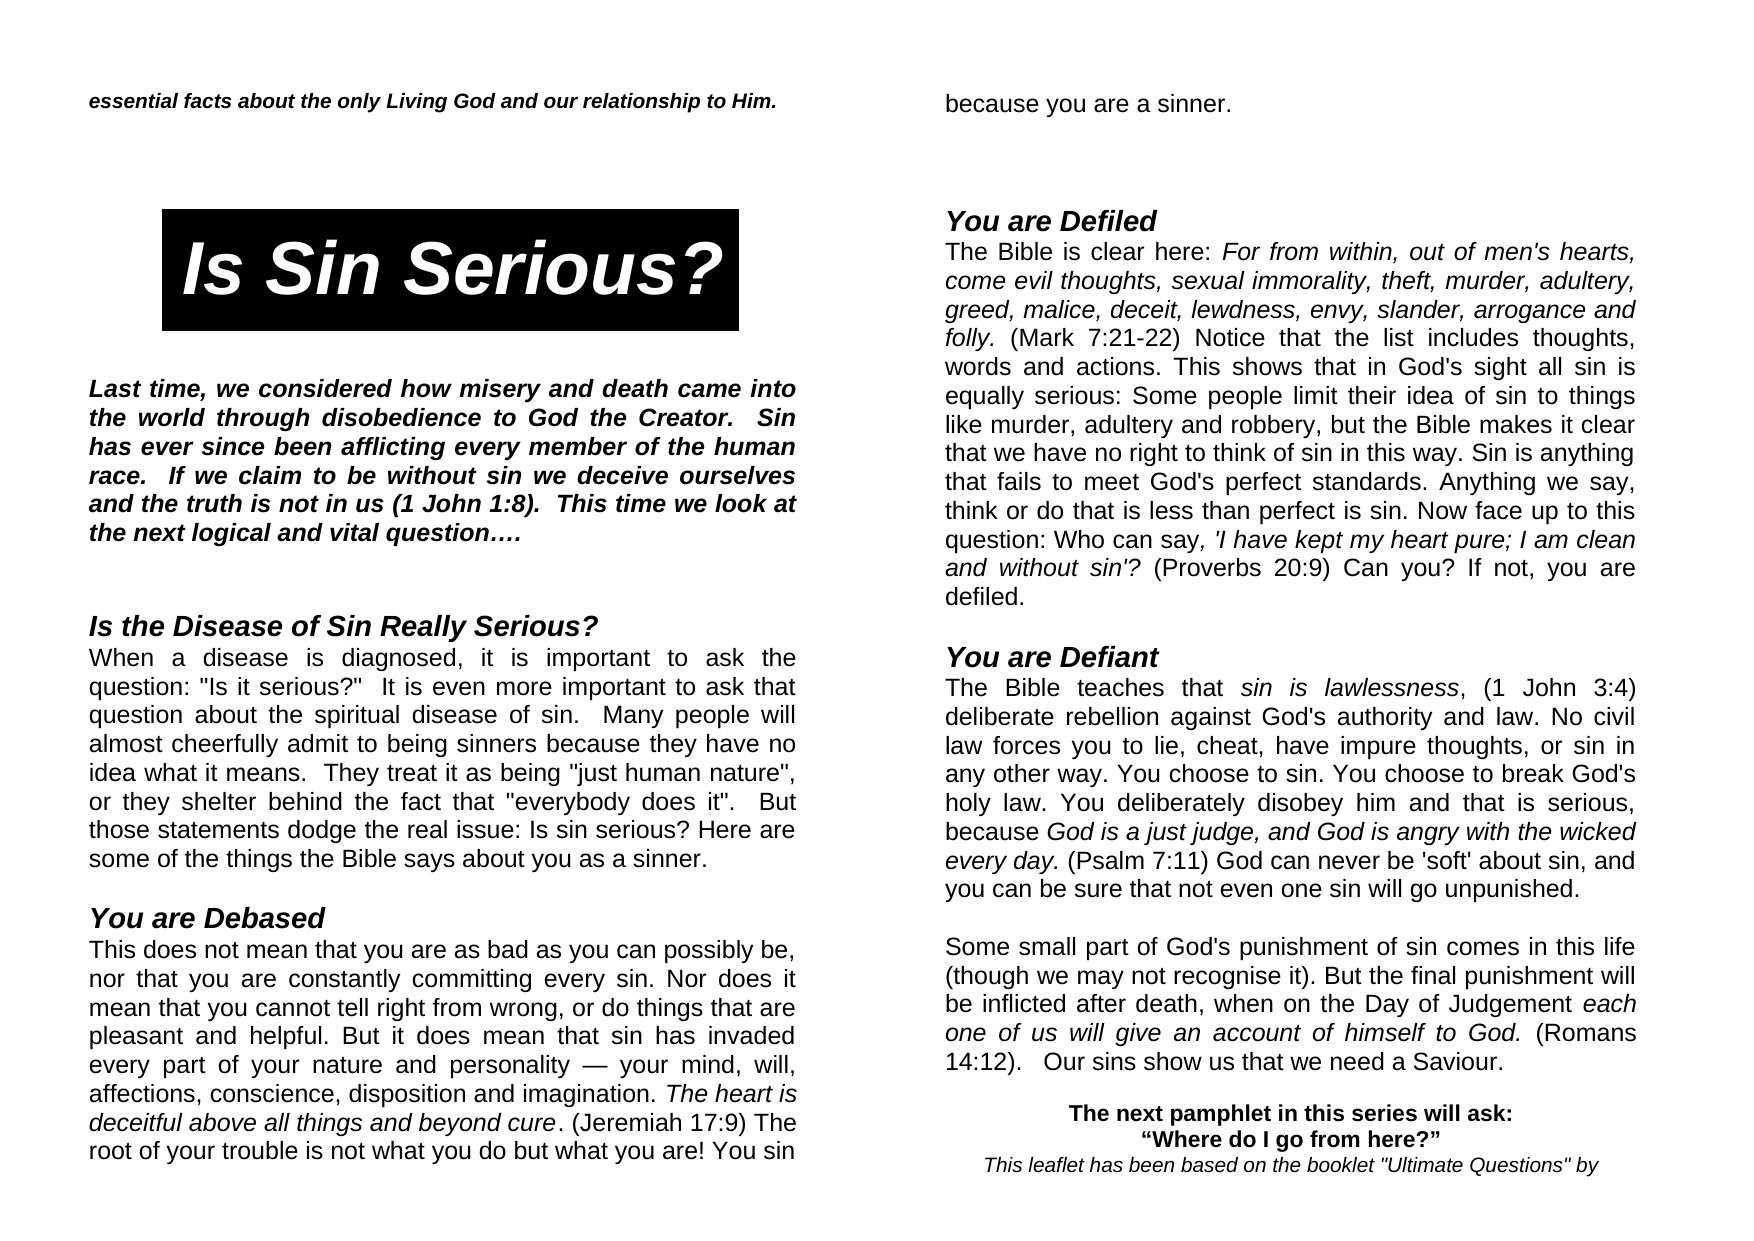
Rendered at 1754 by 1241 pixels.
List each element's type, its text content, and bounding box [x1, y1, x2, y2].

text When a disease is diagnosed, it is important to ask the question: "Is it serious?" It is even more important to ask that question about the spiritual disease of sin. Many people will almost cheerfully admit to being sinners because they have no idea what it means. They treat it as being "just human nature", or they shelter behind the fact that "everybody does it". But those statements dodge the real issue: Is sin serious? Here are some of the things the Bible says about you as a sinner. [89, 643, 797, 873]
text The Bible teaches that sin is lawlessness, (1 John 3:4) deliberate rebellion against God's authority and law. No civil law forces you to lie, cheat, have impure thoughts, or sin in any other way. You choose to sin. You choose to break God's holy law. You deliberately disobey him and that is serious, because God is a just judge, and God is angry with the wicked every day. (Psalm 7:11) God can never be 'soft' about sin, and you can be sure that not even one sin will go unpunished. [945, 673, 1637, 903]
text Last time, we considered how misery and death came into the world through disobedience to God the Creator. Sin has ever since been afflicting every member of the human race. If we claim to be without sin we deceive ourselves and the truth is not in us (1 John 1:8). This time we look at the next logical and vital question…. [89, 374, 797, 547]
text Some small part of God's punishment of sin comes in this life (though we may not recognise it). But the final punishment will be inflicted after death, when on the Day of Judgement each one of us will give an account of himself to God. (Romans 14:12). Our sins show us that we need a Saviour. [945, 932, 1637, 1076]
text This does not mean that you are as bad as you can possibly be, nor that you are constantly committing every sin. Nor does it mean that you cannot tell right from wrong, or do things that are pleasant and helpful. But it does mean that sin has invaded every part of your nature and personality — your mind, will, affections, conscience, disposition and imagination. The heart is deceitful above all things and beyond cure. (Jeremiah 17:9) The root of your trouble is not what you do but what you are! You sin because you are a sinner. [89, 935, 797, 1165]
text The Bible is clear here: For from within, out of men's hearts, come evil thoughts, sexual immorality, theft, murder, adultery, greed, malice, deceit, lewdness, envy, slander, arrogance and folly. (Mark 7:21-22) Notice that the list includes thoughts, words and actions. This shows that in God's sight all sin is equally serious: Some people limit their idea of sin to things like murder, adultery and robbery, but the Bible makes it clear that we have no right to think of sin in this way. Sin is anything that fails to meet God's perfect standards. Anything we say, think or do that is less than perfect is sin. Now face up to this question: Who can say, 'I have kept my heart pure; I am clean and without sin'? (Proverbs 20:9) Can you? If not, you are defiled. [945, 237, 1637, 611]
text You are Defiant [945, 640, 1637, 673]
table_header Is Sin Serious? [163, 210, 738, 330]
text You are Debased [89, 902, 797, 935]
text You are Defiled [945, 204, 1637, 237]
text The next pamphlet in this series will ask: [945, 1100, 1637, 1126]
text Is the Disease of Sin Really Serious? [89, 609, 797, 643]
text “Where do I go from here?” [945, 1126, 1637, 1152]
text This leaflet has been based on the booklet "Ultimate Questions" by [945, 1152, 1637, 1176]
